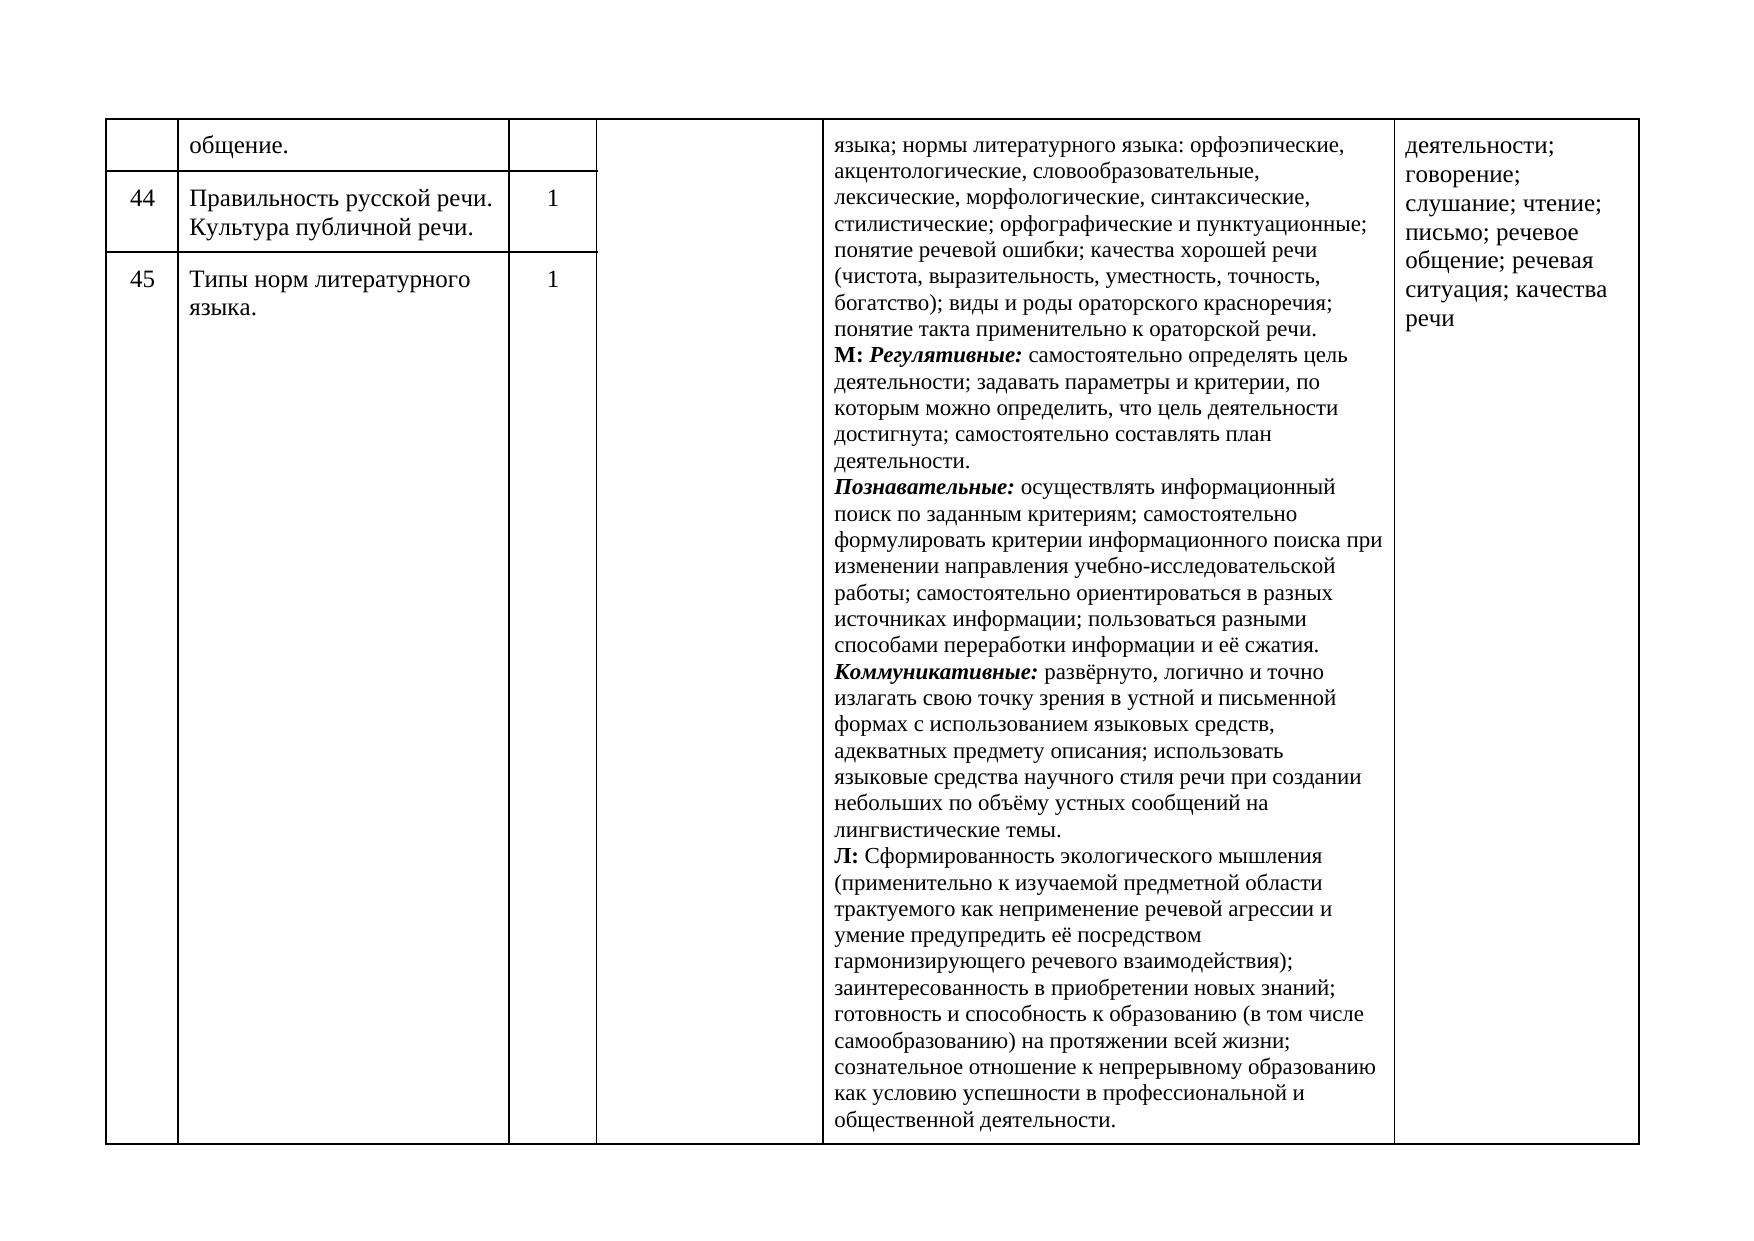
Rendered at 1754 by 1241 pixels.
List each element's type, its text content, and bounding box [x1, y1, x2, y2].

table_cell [179, 120, 508, 170]
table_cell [597, 120, 822, 1143]
table_cell Типы норм литературного языка. [179, 253, 508, 1143]
table_cell 45 [107, 253, 177, 1143]
table_cell Правильность русской речи. Культура публичной речи. [179, 172, 508, 251]
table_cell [824, 120, 1394, 1143]
table_cell 43 [107, 120, 177, 170]
table_cell 44 [107, 172, 177, 251]
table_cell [1395, 120, 1638, 1143]
table_cell 1 [510, 120, 596, 170]
table_cell 1 [510, 172, 596, 251]
table_cell 1 [510, 253, 596, 1143]
